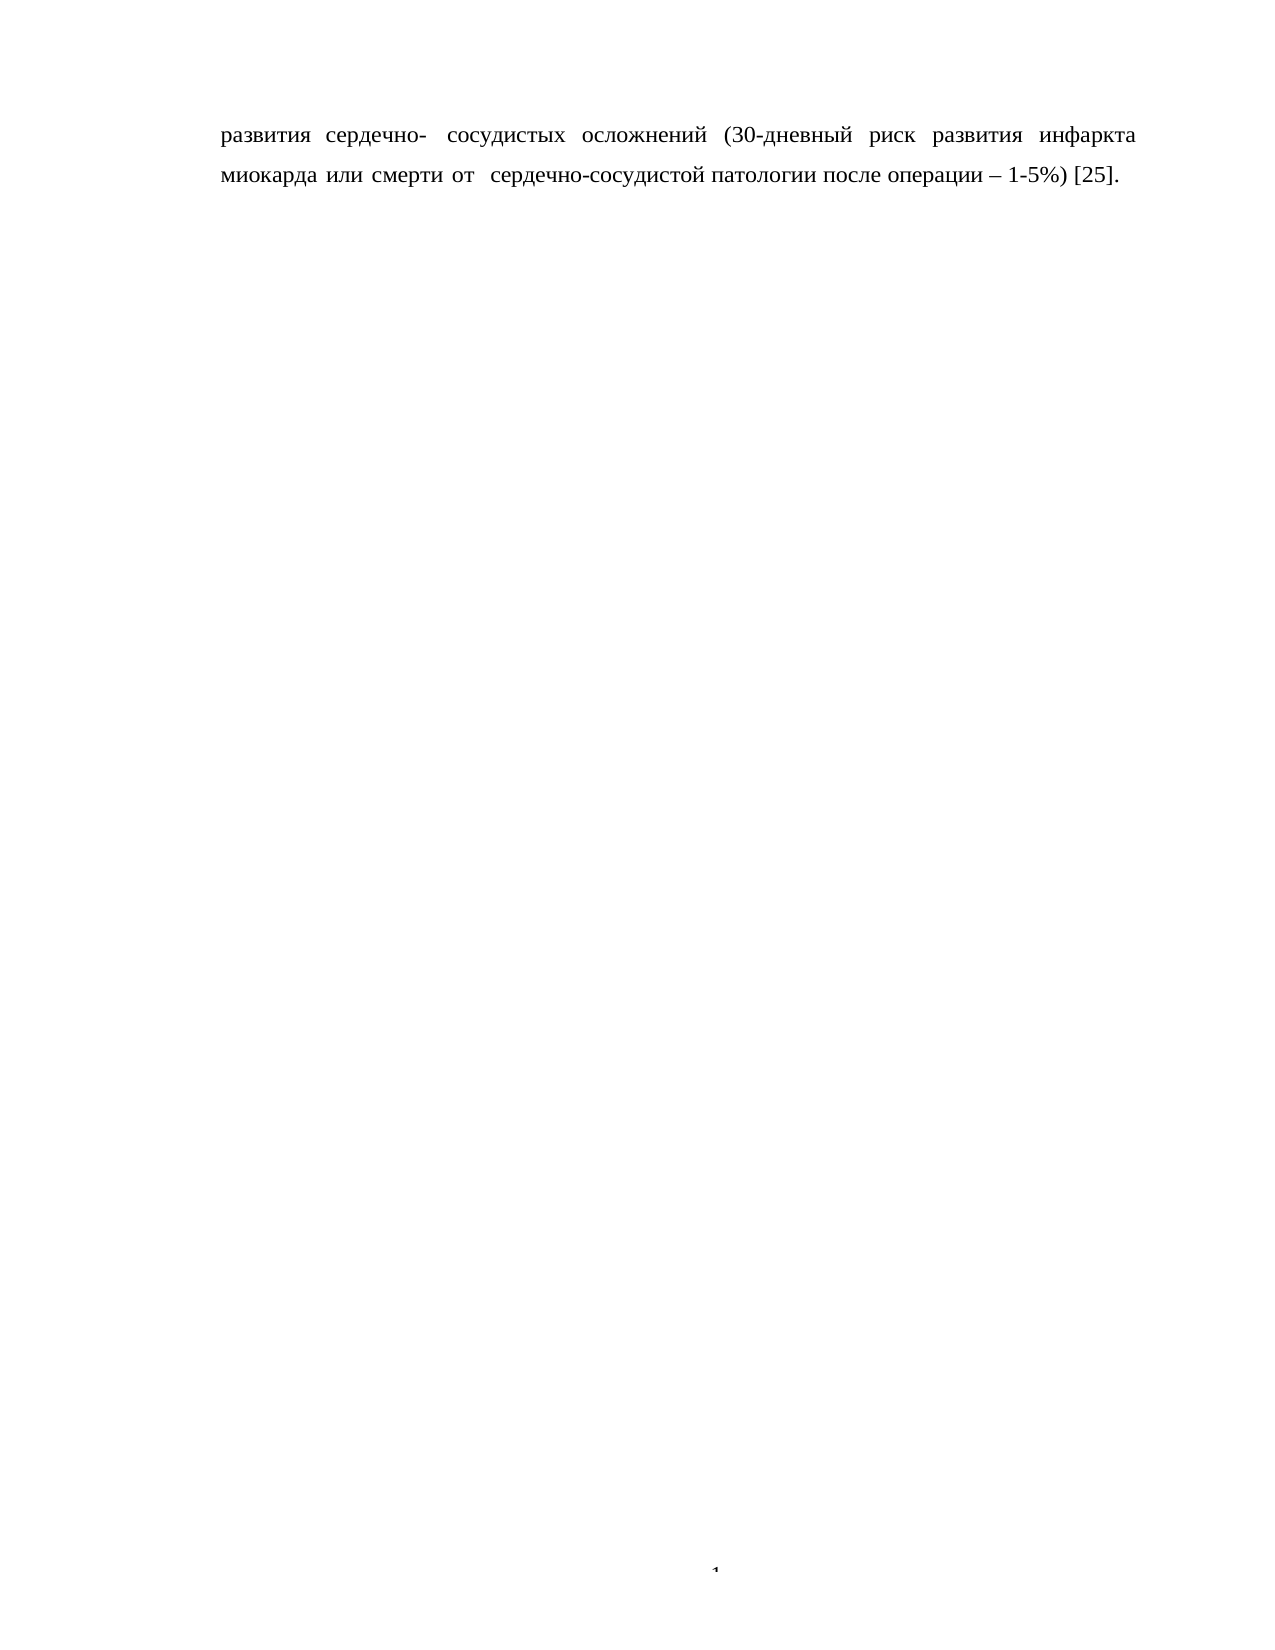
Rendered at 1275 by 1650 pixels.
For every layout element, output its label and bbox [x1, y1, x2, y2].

text [220, 121, 1136, 187]
